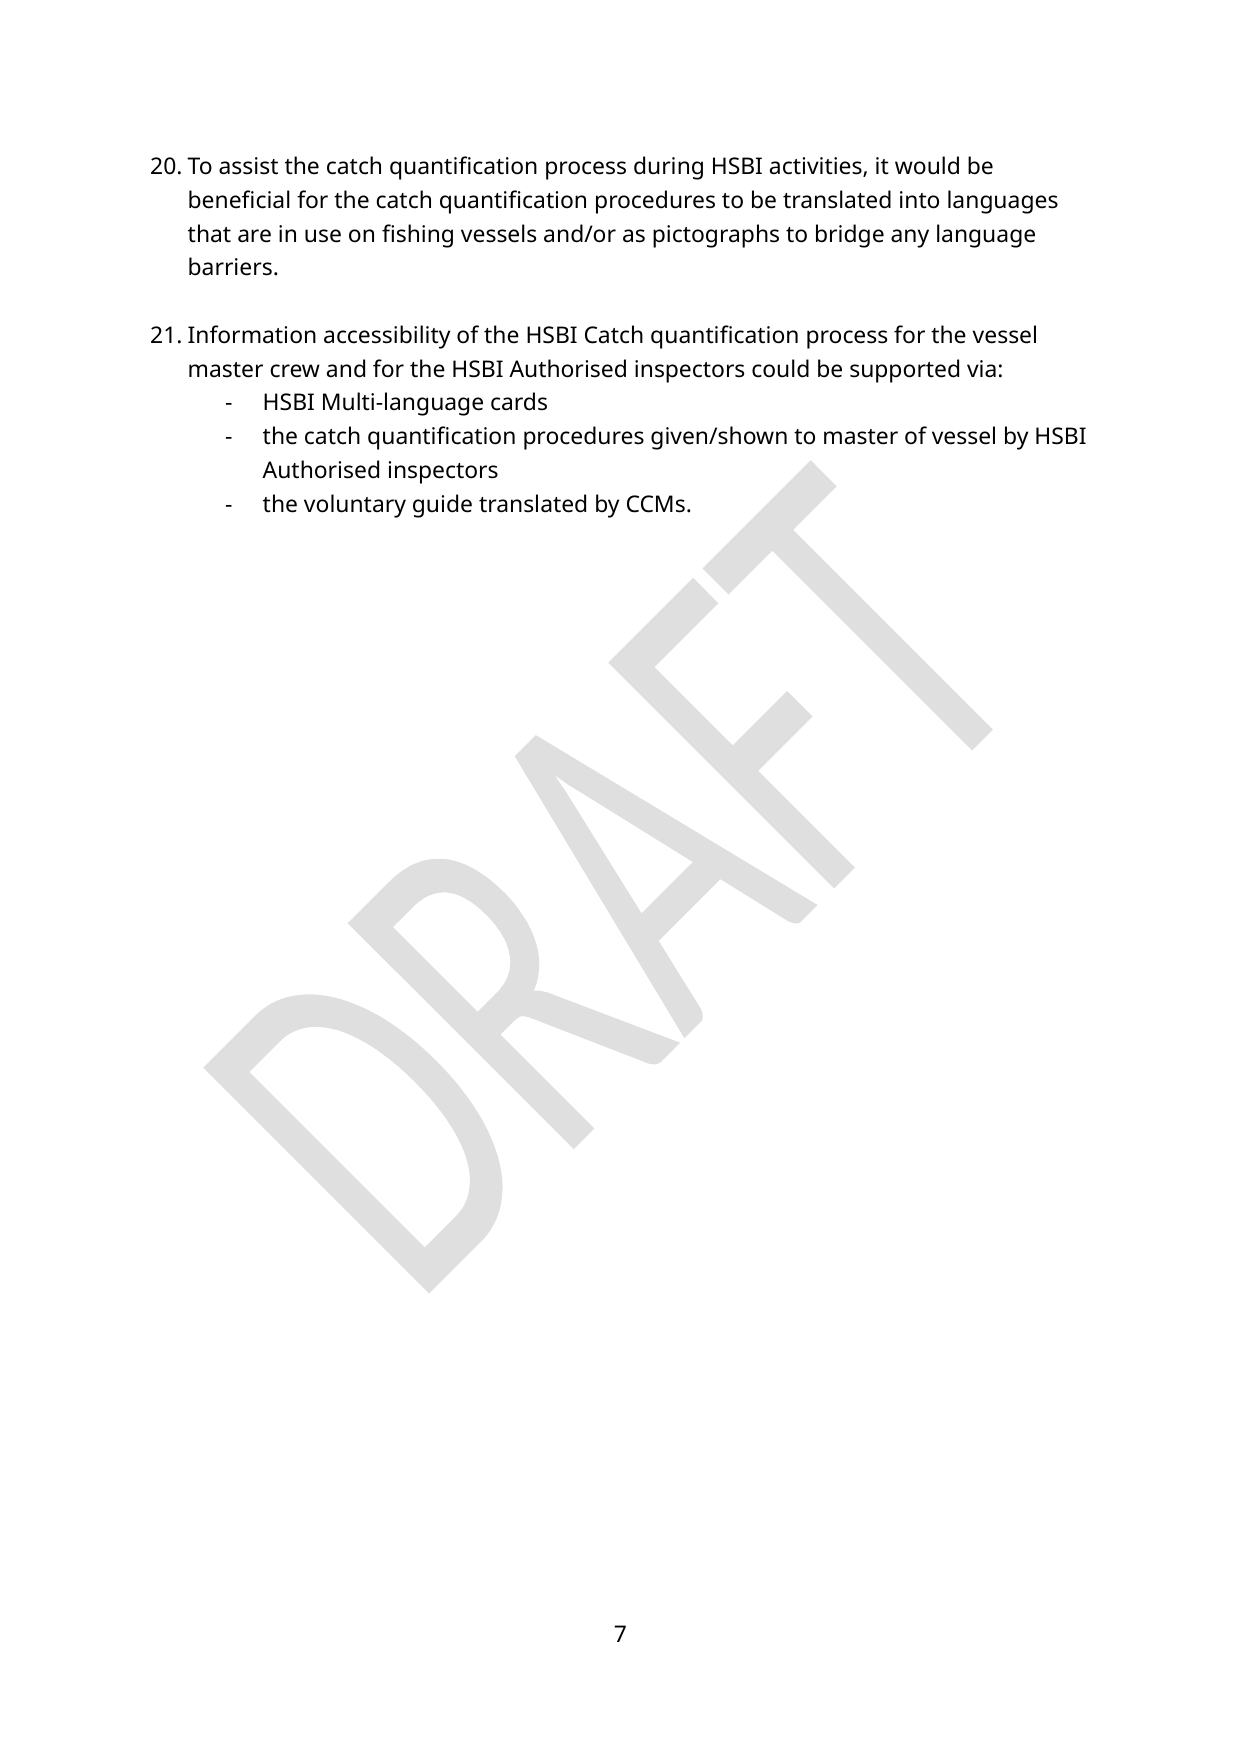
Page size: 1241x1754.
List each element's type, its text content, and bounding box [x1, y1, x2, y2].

list Information accessibility of the HSBI Catch quantification process for the vessel master crew and for the HSBI Authorised inspectors could be supported via: [150, 319, 1090, 384]
list the catch quantification procedures given/shown to master of vessel by HSBI Authorised inspectors [225, 420, 1090, 485]
list To assist the catch quantification process during HSBI activities, it would be beneficial for the catch quantification procedures to be translated into languages that are in use on fishing vessels and/or as pictographs to bridge any language barriers. [150, 150, 1090, 282]
list the voluntary guide translated by CCMs. [225, 487, 1090, 519]
list HSBI Multi-language cards [225, 386, 1090, 417]
